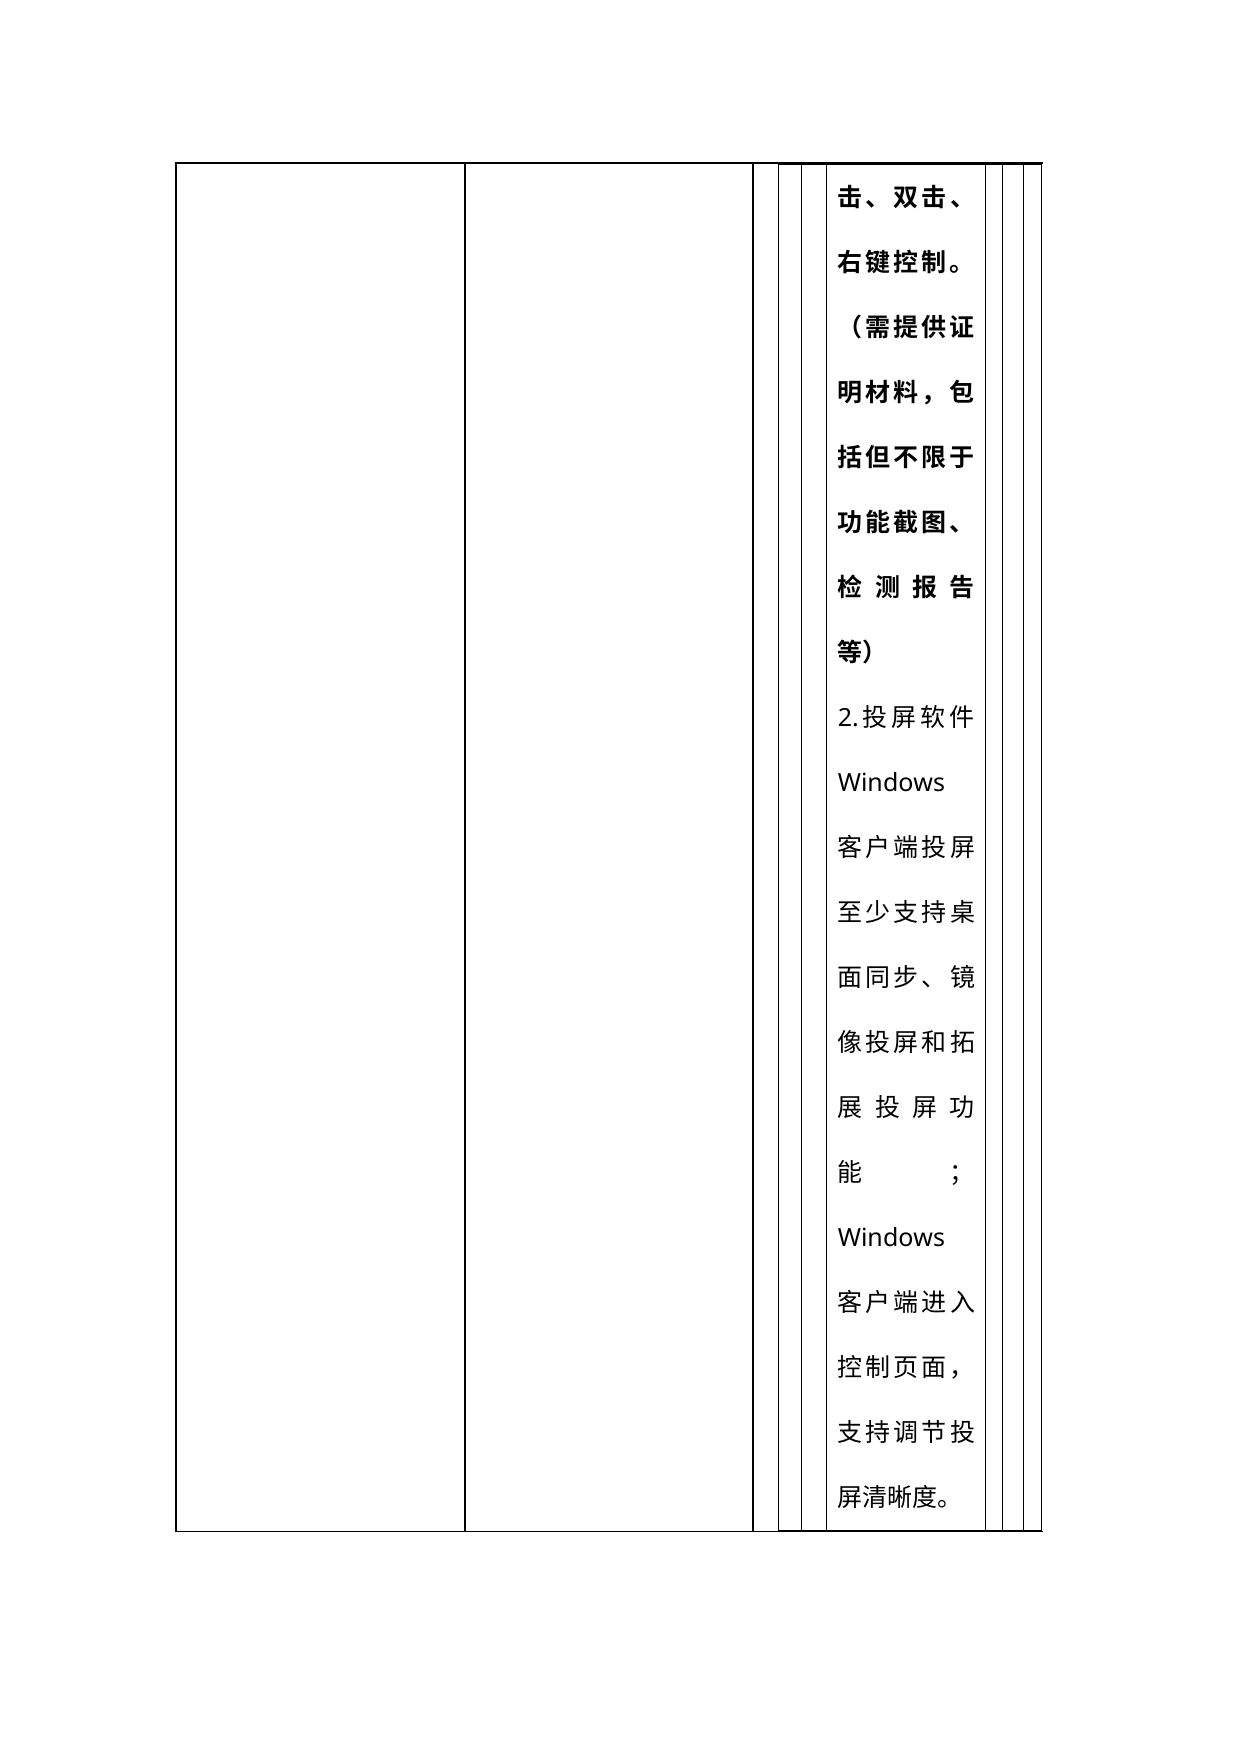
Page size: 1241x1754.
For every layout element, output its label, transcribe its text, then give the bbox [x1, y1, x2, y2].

table_cell [466, 164, 752, 1531]
table_cell [779, 165, 801, 1530]
table_cell 1 [177, 164, 464, 1531]
table_cell [802, 165, 826, 1530]
table_cell [1003, 165, 1023, 1530]
table_cell [827, 165, 985, 1530]
table_cell [754, 164, 778, 1531]
table_cell [1024, 165, 1041, 1530]
table_cell [986, 165, 1002, 1530]
